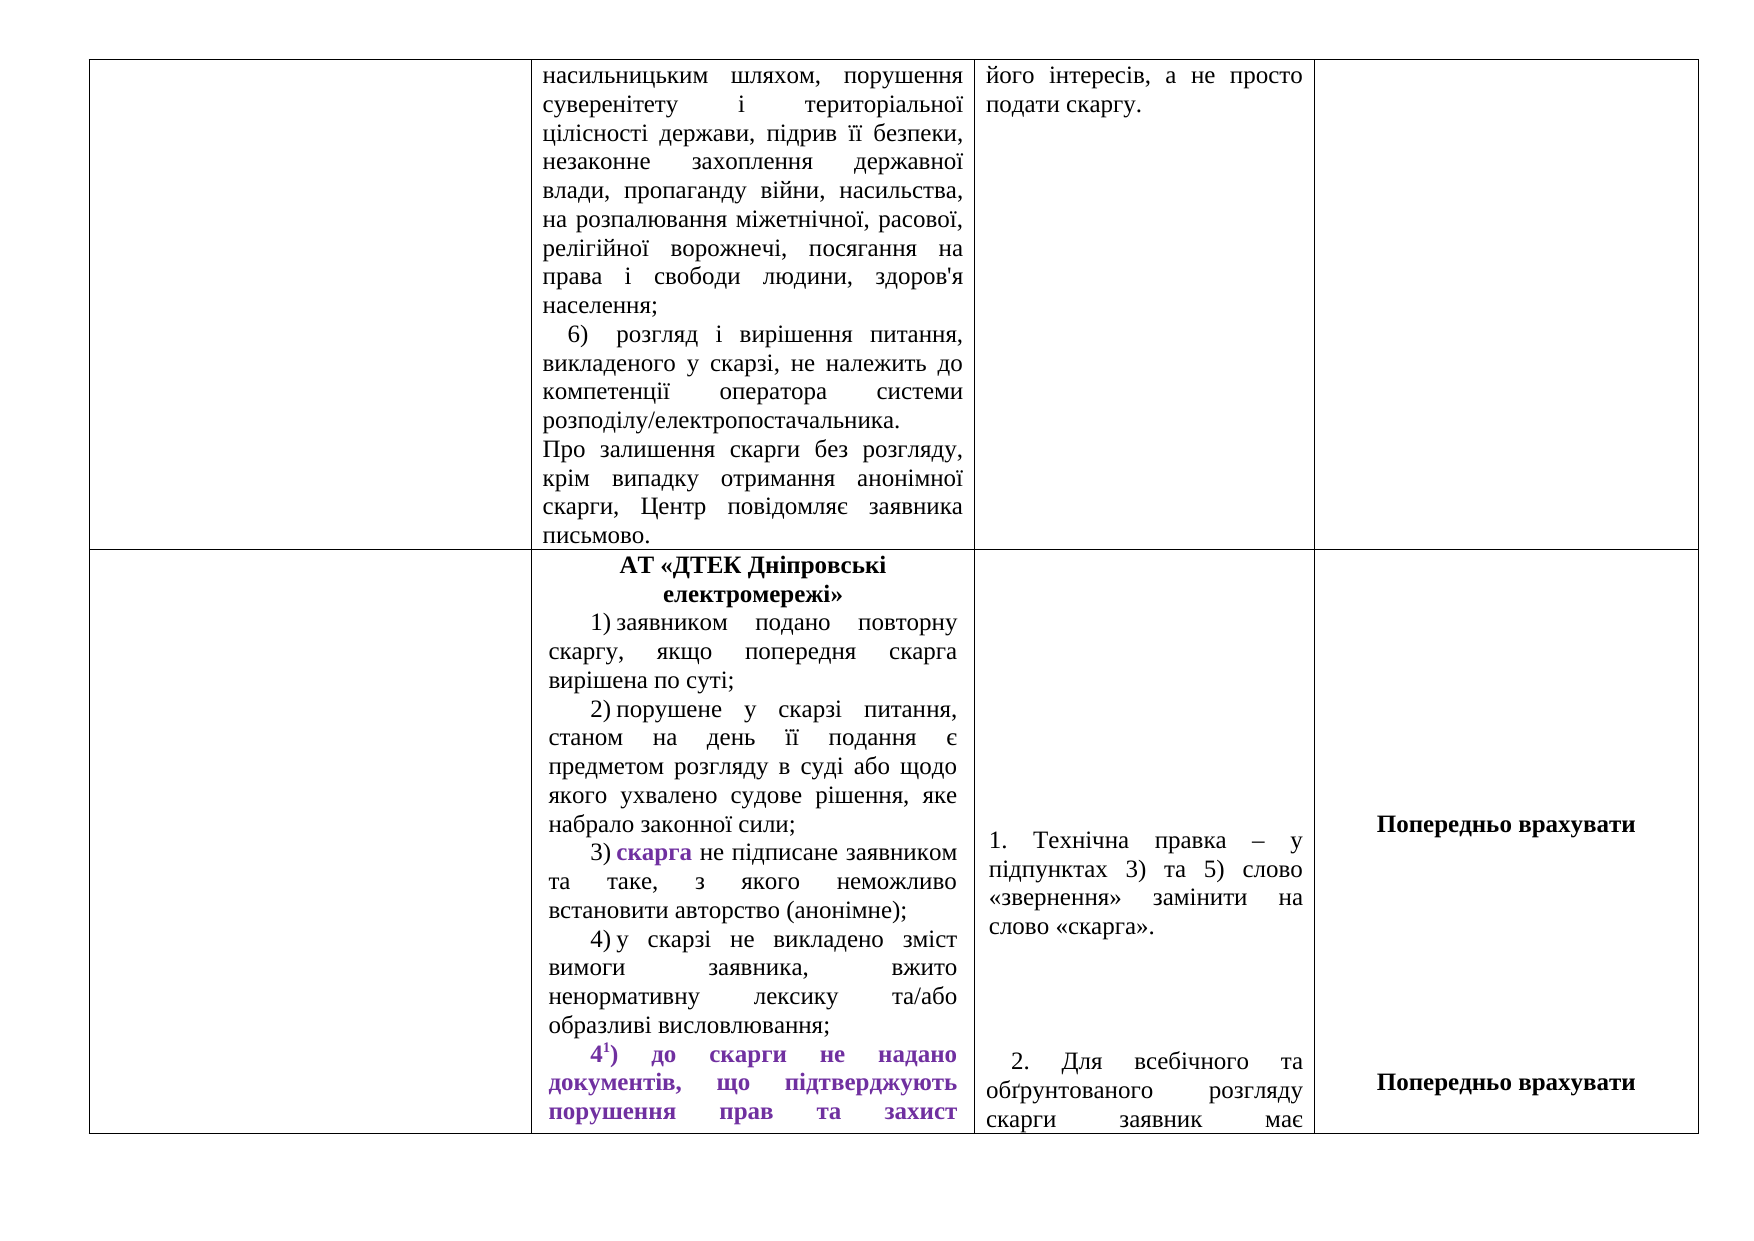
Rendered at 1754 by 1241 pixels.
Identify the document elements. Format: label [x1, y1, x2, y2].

table_cell [975, 550, 1314, 1132]
table_cell [1315, 550, 1698, 1132]
table_cell [975, 60, 1314, 549]
table_cell [1315, 60, 1698, 549]
table_cell [90, 550, 531, 1132]
table_cell [532, 60, 974, 549]
table_cell [90, 60, 531, 549]
table_cell [532, 550, 974, 1132]
